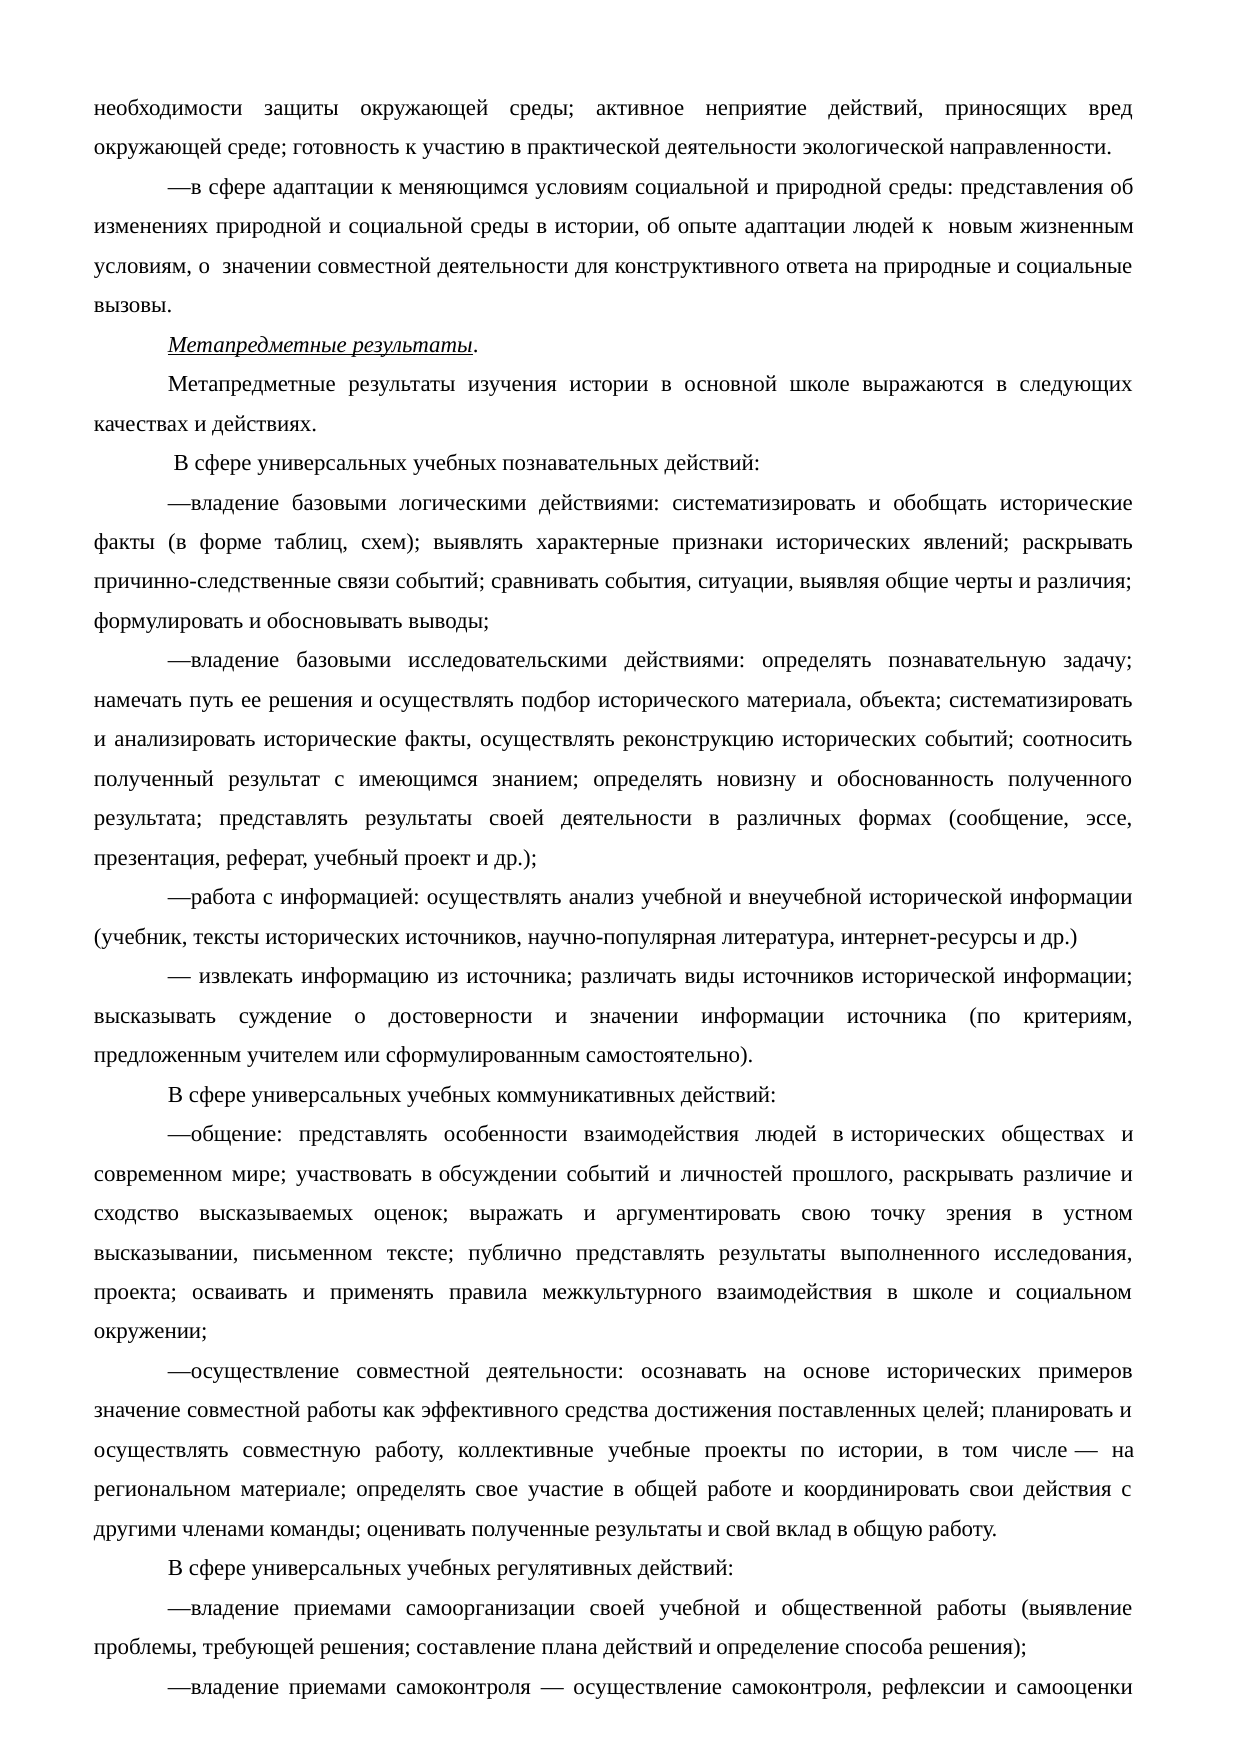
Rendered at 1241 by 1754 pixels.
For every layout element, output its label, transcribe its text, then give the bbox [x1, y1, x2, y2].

text —владение базовыми исследовательскими действиями: определять познавательную задачу; намечать путь ее решения и осуществлять подбор исторического материала, объекта; систематизировать и анализировать исторические факты, осуществлять реконструкцию исторических событий; соотносить полученный результат с имеющимся знанием; определять новизну и обоснованность полученного результата; представлять результаты своей деятельности в различных формах (сообщение, эссе, презентация, реферат, учебный проект и др.); [94, 646, 1134, 870]
text — извлекать информацию из источника; различать виды источников исторической информации; высказывать суждение о достоверности и значении информации источника (по критериям, предложенным учителем или сформулированным самостоятельно). [94, 962, 1134, 1068]
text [94, 1673, 1134, 1699]
text Метапредметные результаты. [94, 331, 1134, 357]
text В сфере универсальных учебных познавательных действий: [94, 449, 1134, 475]
text —в сфере адаптации к меняющимся условиям социальной и природной среды: представления об изменениях природной и социальной среды в истории, об опыте адаптации людей к новым жизненным условиям, о значении совместной деятельности для конструктивного ответа на природные и социальные вызовы. [94, 173, 1134, 317]
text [94, 94, 1134, 159]
text В сфере универсальных учебных коммуникативных действий: [94, 1081, 1134, 1107]
text —владение базовыми логическими действиями: систематизировать и обобщать исторические факты (в форме таблиц, схем); выявлять характерные признаки исторических явлений; раскрывать причинно-следственные связи событий; сравнивать события, ситуации, выявляя общие черты и различия; формулировать и обосновывать выводы; [94, 488, 1134, 633]
text Метапредметные результаты изучения истории в основной школе выражаются в следующих качествах и действиях. [94, 370, 1134, 436]
text —работа с информацией: осуществлять анализ учебной и внеучебной исторической информации (учебник, тексты исторических источников, научно-популярная литература, интернет-ресурсы и др.) [94, 883, 1134, 949]
text —общение: представлять особенности взаимодействия людей в исторических обществах и современном мире; участвовать в обсуждении событий и личностей прошлого, раскрывать различие и сходство высказываемых оценок; выражать и аргументировать свою точку зрения в устном высказывании, письменном тексте; публично представлять результаты выполненного исследования, проекта; осваивать и применять правила межкультурного взаимодействия в школе и социальном окружении; [94, 1120, 1134, 1344]
text В сфере универсальных учебных регулятивных действий: [94, 1554, 1134, 1581]
text —осуществление совместной деятельности: осознавать на основе исторических примеров значение совместной работы как эффективного средства достижения поставленных целей; планировать и осуществлять совместную работу, коллективные учебные проекты по истории, в том числе — на региональном материале; определять свое участие в общей работе и координировать свои действия с другими членами команды; оценивать полученные результаты и свой вклад в общую работу. [94, 1357, 1134, 1541]
text —владение приемами самоорганизации своей учебной и общественной работы (выявление проблемы, требующей решения; составление плана действий и определение способа решения); [94, 1594, 1134, 1660]
